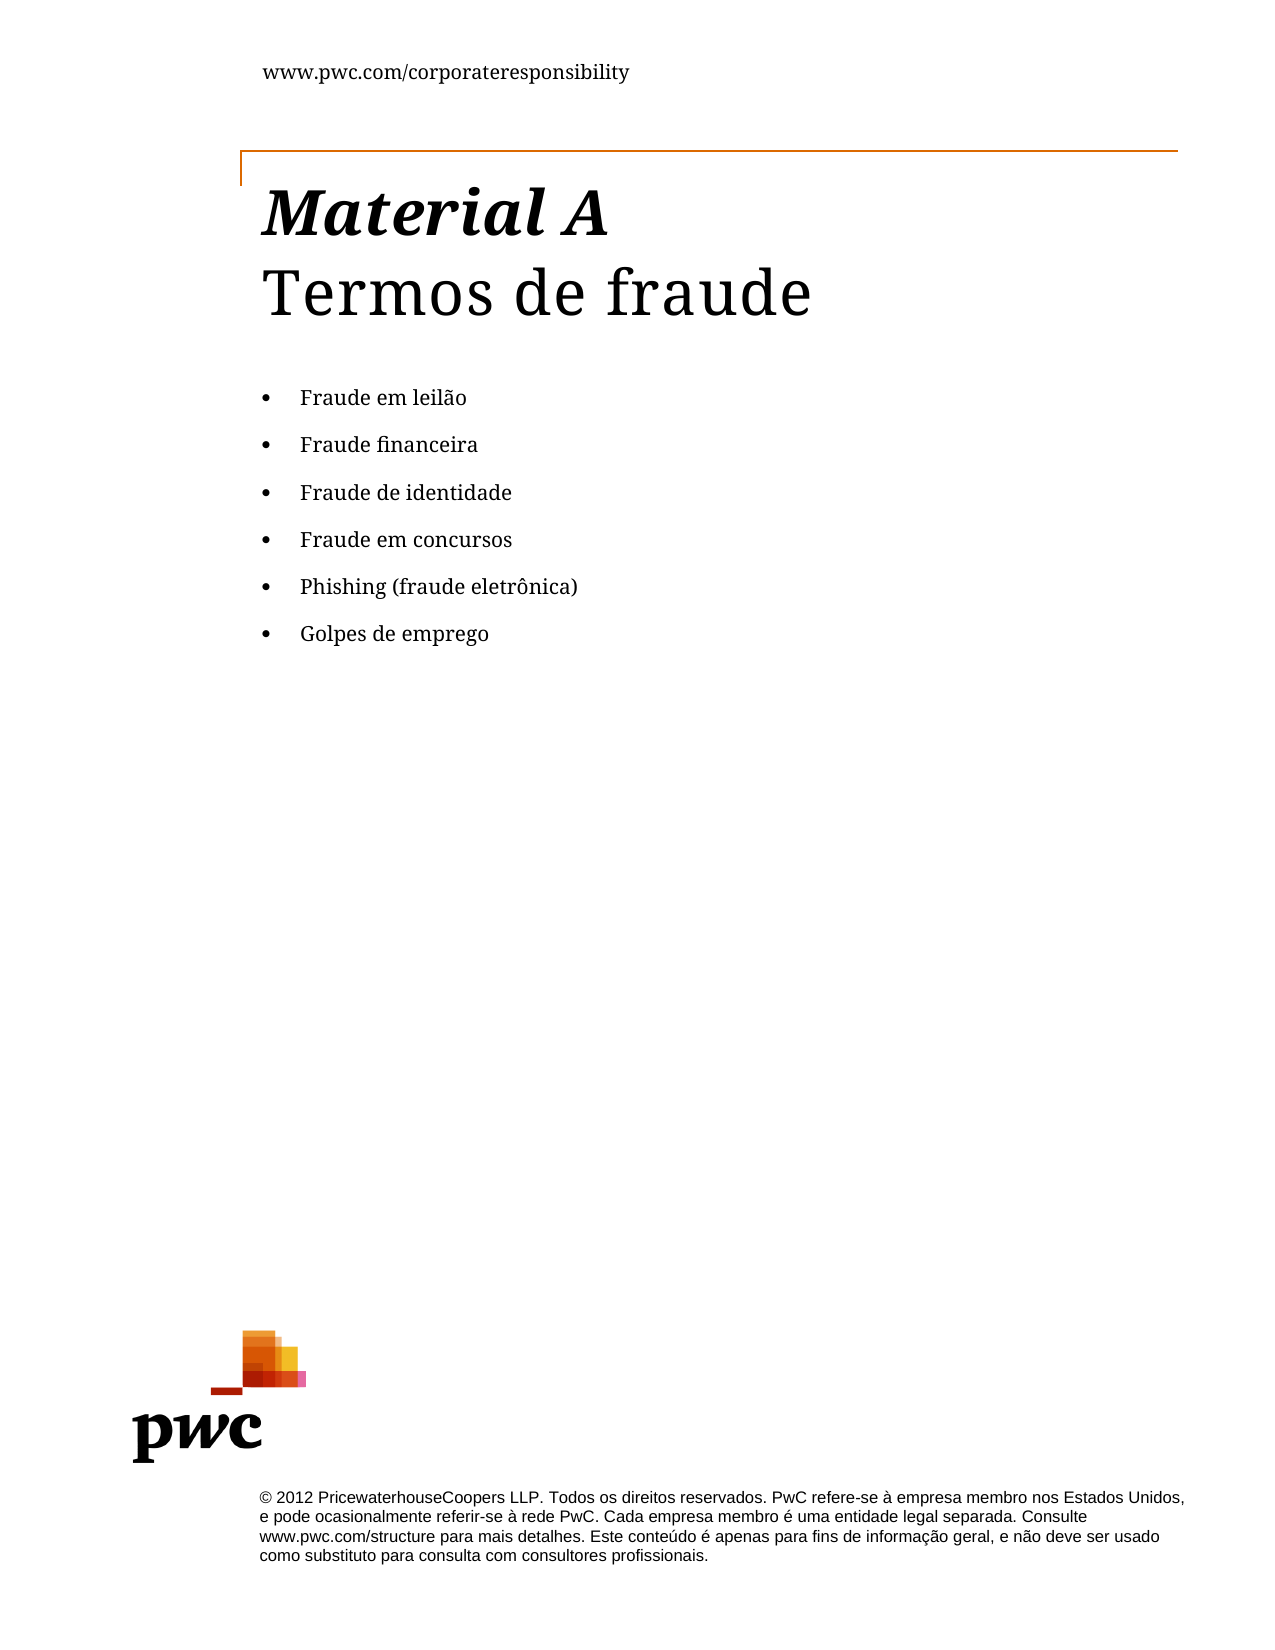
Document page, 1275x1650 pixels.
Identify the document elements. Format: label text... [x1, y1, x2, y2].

list Fraude em leilão [262, 383, 1200, 412]
picture [84, 1282, 354, 1511]
list Golpes de emprego [262, 619, 1200, 648]
title Material A [262, 180, 1200, 248]
list Fraude em concursos [262, 525, 1200, 553]
list Fraude de identidade [262, 478, 1200, 506]
subtitle Termos de fraude [262, 248, 1200, 333]
list Phishing (fraude eletrônica) [262, 572, 1200, 601]
list Fraude financeira [262, 431, 1200, 459]
